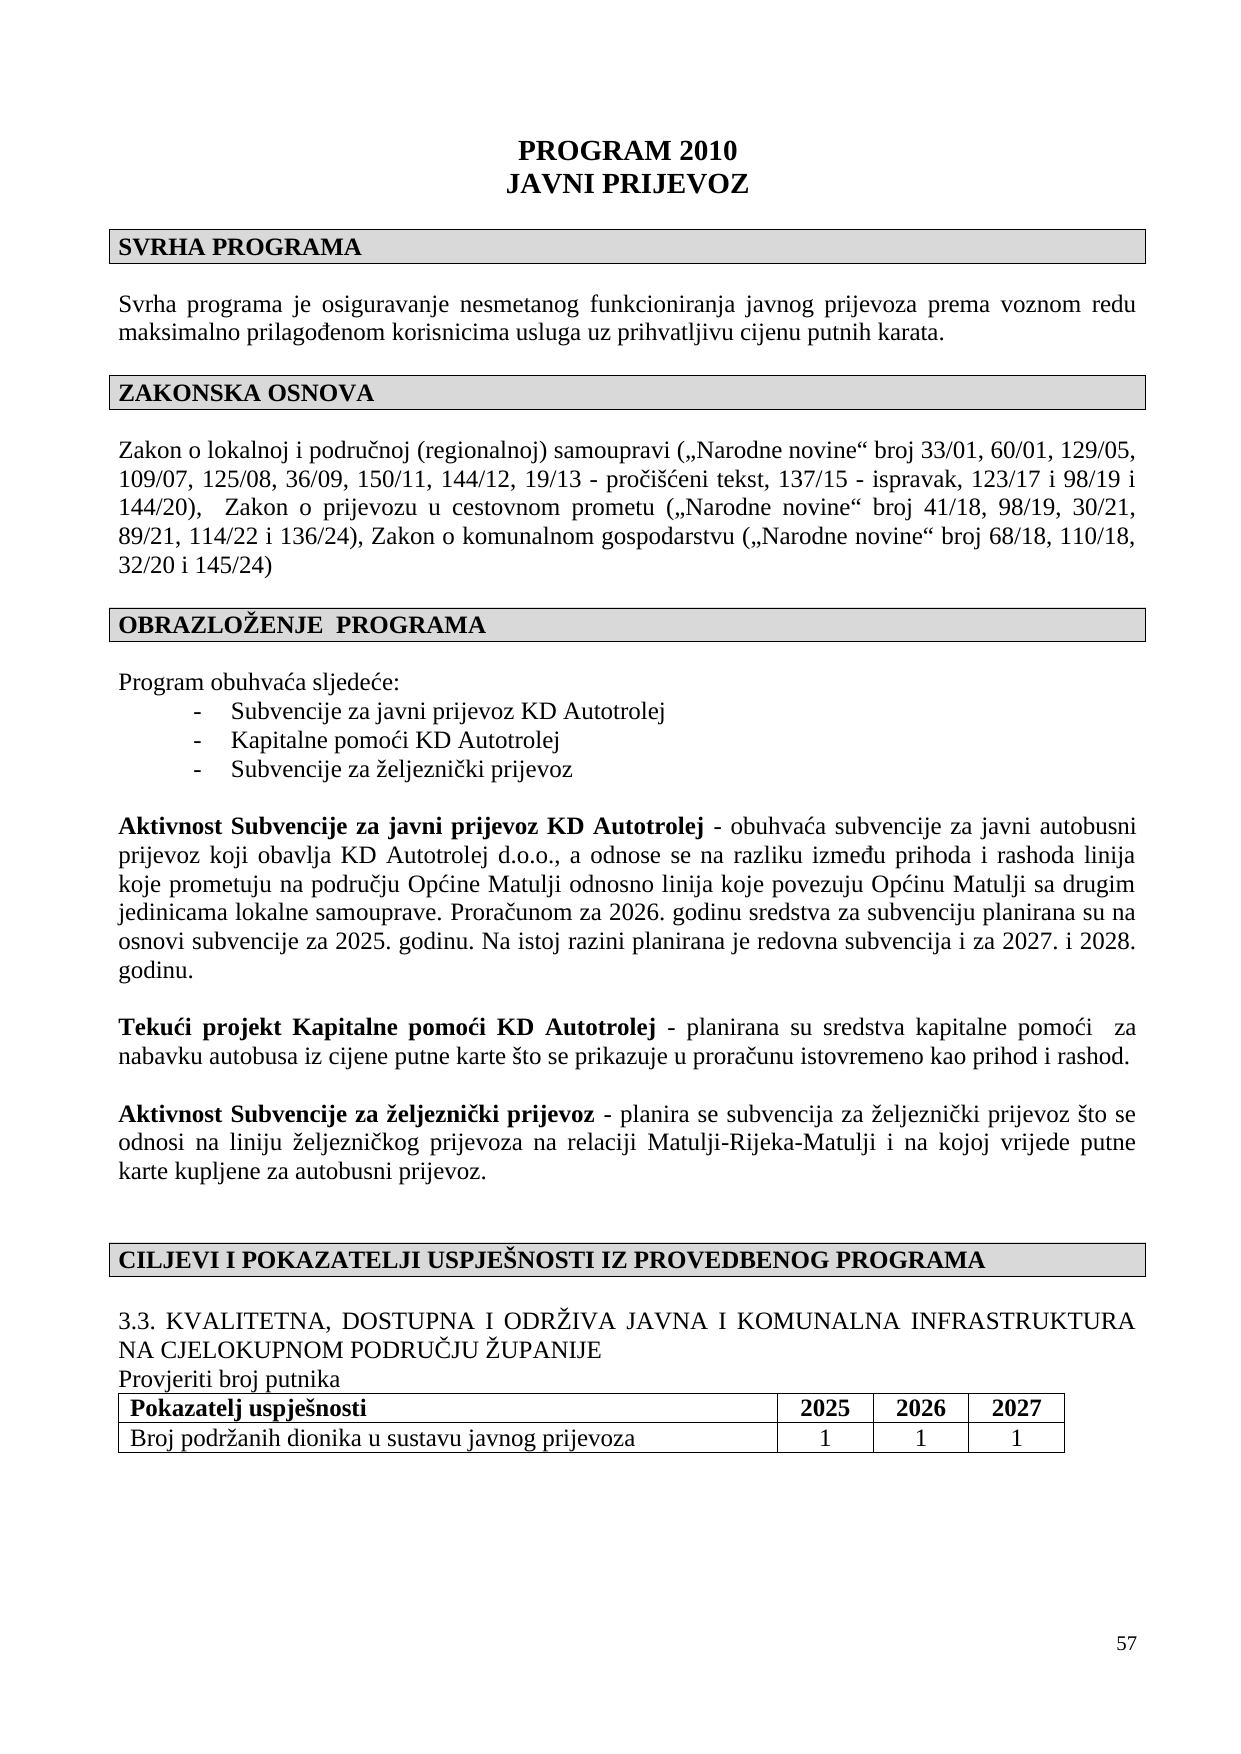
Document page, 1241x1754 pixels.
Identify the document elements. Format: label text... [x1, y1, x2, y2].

table_cell 1 [778, 1423, 873, 1452]
text Program obuhvaća sljedeće: [118, 667, 1137, 696]
table_header Pokazatelj uspješnosti [119, 1394, 777, 1422]
list SVRHA PROGRAMA [110, 230, 1145, 263]
table_header 2025 [778, 1394, 873, 1422]
text PROGRAM 2010 [118, 133, 1137, 166]
text OBRAZLOŽENJE PROGRAMA [110, 609, 1145, 641]
text Svrha programa je osiguravanje nesmetanog funkcioniranja javnog prijevoza prema voznom redu maksimalno prilagođenom korisnicima usluga uz prihvatljivu cijenu putnih karata. [118, 289, 1137, 346]
text Zakon o lokalnoj i područnoj (regionalnoj) samoupravi („Narodne novine“ broj 33/01, 60/01, 129/05, 109/07, 125/08, 36/09, 150/11, 144/12, 19/13 - pročišćeni tekst, 137/15 - ispravak, 123/17 i 98/19 i 144/20), Zakon o prijevozu u cestovnom prometu („Narodne novine“ broj 41/18, 98/19, 30/21, 89/21, 114/22 i 136/24), Zakon o komunalnom gospodarstvu („Narodne novine“ broj 68/18, 110/18, 32/20 i 145/24) [118, 435, 1137, 579]
list Subvencije za javni prijevoz KD Autotrolej [193, 696, 1137, 725]
list Kapitalne pomoći KD Autotrolej [193, 725, 1137, 754]
text Aktivnost Subvencije za javni prijevoz KD Autotrolej - obuhvaća subvencije za javni autobusni prijevoz koji obavlja KD Autotrolej d.o.o., a odnose se na razliku između prihoda i rashoda linija koje prometuju na području Općine Matulji odnosno linija koje povezuju Općinu Matulji sa drugim jedinicama lokalne samouprave. Proračunom za 2026. godinu sredstva za subvenciju planirana su na osnovi subvencije za 2025. godinu. Na istoj razini planirana je redovna subvencija i za 2027. i 2028. godinu. [118, 811, 1137, 984]
table_cell 1 [969, 1423, 1064, 1452]
text Provjeriti broj putnika [118, 1364, 1137, 1392]
text CILJEVI I POKAZATELJI USPJEŠNOSTI IZ PROVEDBENOG PROGRAMA [110, 1244, 1145, 1276]
text Tekući projekt Kapitalne pomoći KD Autotrolej - planirana su sredstva kapitalne pomoći za nabavku autobusa iz cijene putne karte što se prikazuje u proračunu istovremeno kao prihod i rashod. [118, 1012, 1137, 1070]
text 3.3. KVALITETNA, DOSTUPNA I ODRŽIVA JAVNA I KOMUNALNA INFRASTRUKTURA NA CJELOKUPNOM PODRUČJU ŽUPANIJE [118, 1306, 1137, 1364]
table_header 2027 [969, 1394, 1064, 1422]
text JAVNI PRIJEVOZ [118, 166, 1137, 200]
list Subvencije za željeznički prijevoz [193, 754, 1137, 782]
table_cell Broj podržanih dionika u sustavu javnog prijevoza [119, 1423, 777, 1452]
table_header 2026 [874, 1394, 968, 1422]
table_cell 1 [874, 1423, 968, 1452]
text Aktivnost Subvencije za željeznički prijevoz - planira se subvencija za željeznički prijevoz što se odnosi na liniju željezničkog prijevoza na relaciji Matulji-Rijeka-Matulji i na kojoj vrijede putne karte kupljene za autobusni prijevoz. [118, 1099, 1137, 1185]
text ZAKONSKA OSNOVA [110, 376, 1145, 409]
